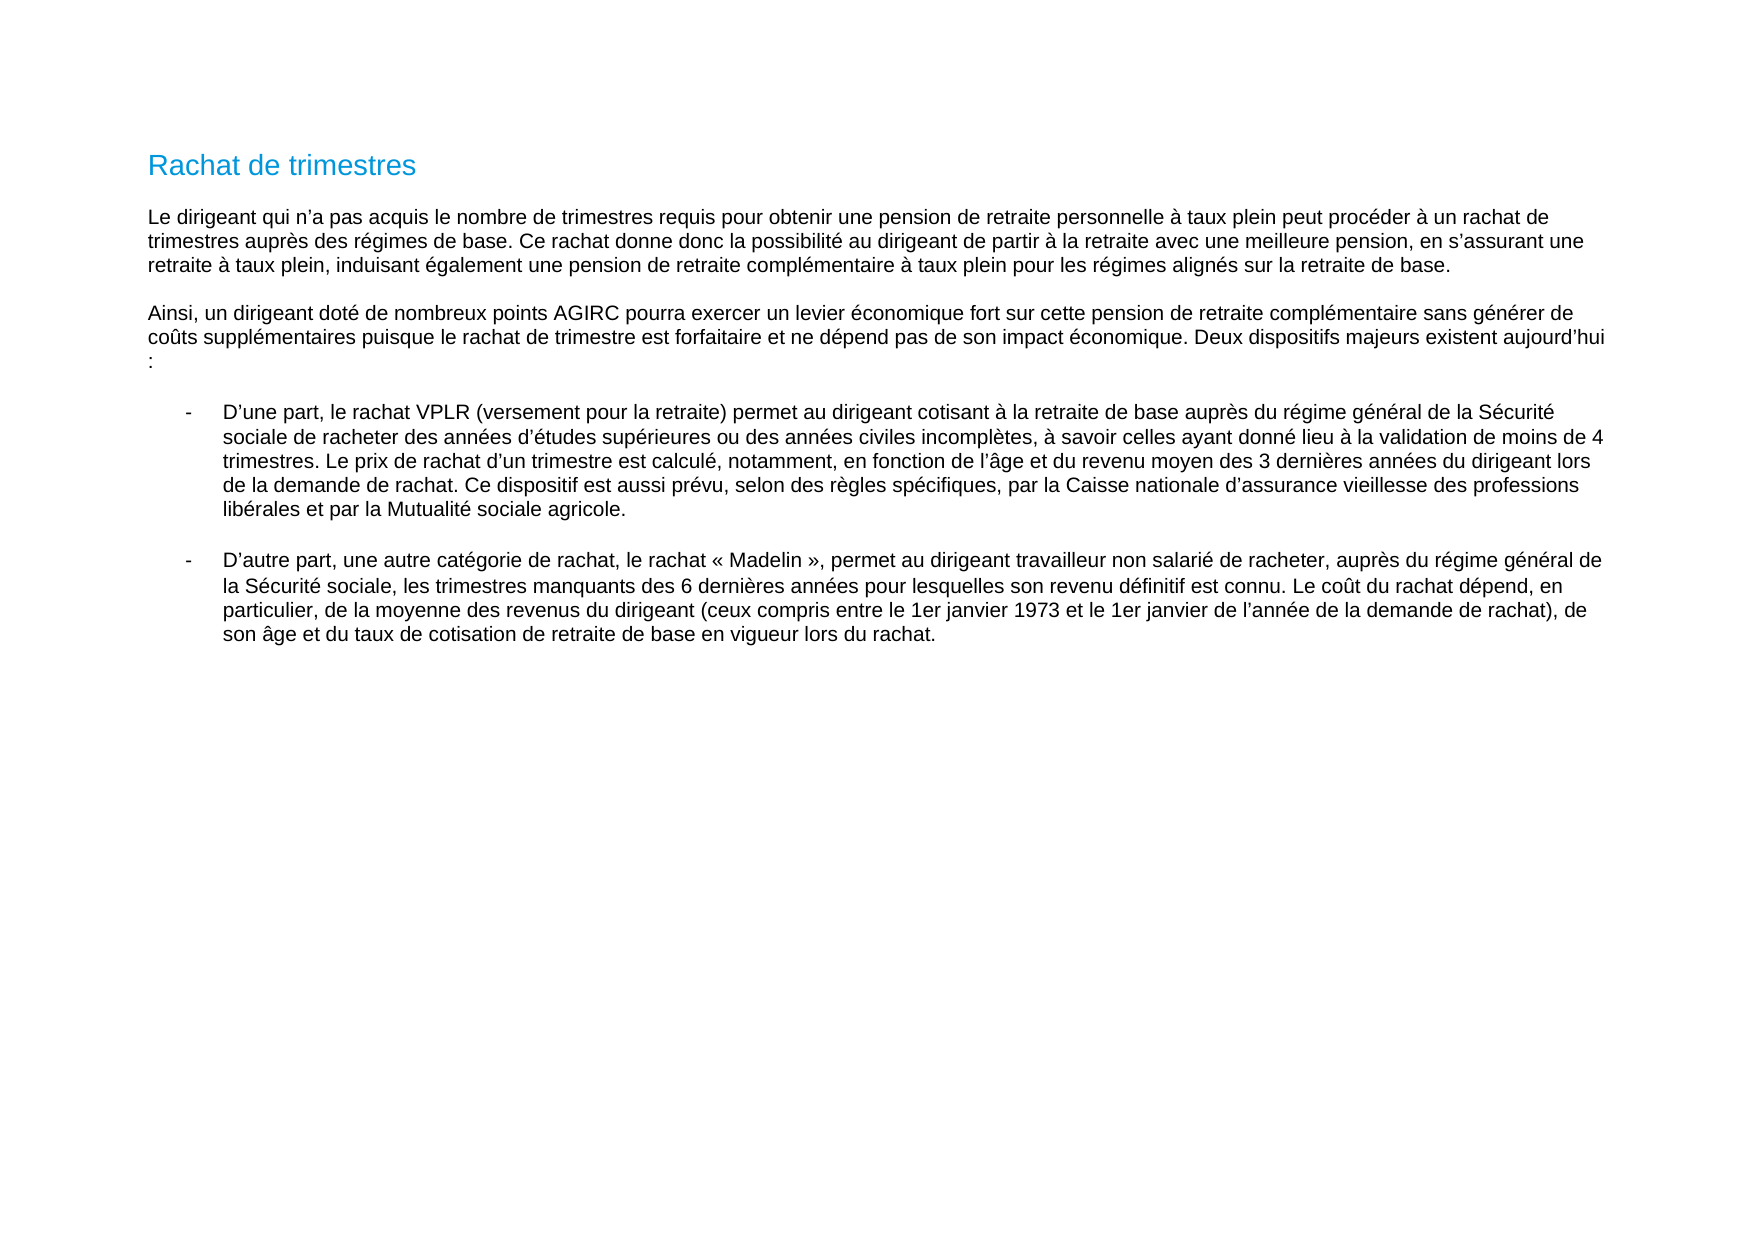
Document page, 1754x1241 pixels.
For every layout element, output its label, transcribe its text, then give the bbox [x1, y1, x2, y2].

list D’autre part, une autre catégorie de rachat, le rachat « Madelin », permet au dirigeant travailleur non salarié de racheter, auprès du régime général de la Sécurité sociale, les trimestres manquants des 6 dernières années pour lesquelles son revenu définitif est connu. Le coût du rachat dépend, en particulier, de la moyenne des revenus du dirigeant (ceux compris entre le 1er janvier 1973 et le 1er janvier de l’année de la demande de rachat), de son âge et du taux de cotisation de retraite de base en vigueur lors du rachat. [185, 545, 1606, 645]
list D’une part, le rachat VPLR (versement pour la retraite) permet au dirigeant cotisant à la retraite de base auprès du régime général de la Sécurité sociale de racheter des années d’études supérieures ou des années civiles incomplètes, à savoir celles ayant donné lieu à la validation de moins de 4 trimestres. Le prix de rachat d’un trimestre est calculé, notamment, en fonction de l’âge et du revenu moyen des 3 dernières années du dirigeant lors de la demande de rachat. Ce dispositif est aussi prévu, selon des règles spécifiques, par la Caisse nationale d’assurance vieillesse des professions libérales et par la Mutualité sociale agricole. [185, 397, 1606, 521]
text Rachat de trimestres [148, 148, 1606, 181]
text Le dirigeant qui n’a pas acquis le nombre de trimestres requis pour obtenir une pension de retraite personnelle à taux plein peut procéder à un rachat de trimestres auprès des régimes de base. Ce rachat donne donc la possibilité au dirigeant de partir à la retraite avec une meilleure pension, en s’assurant une retraite à taux plein, induisant également une pension de retraite complémentaire à taux plein pour les régimes alignés sur la retraite de base. [148, 205, 1606, 277]
text Ainsi, un dirigeant doté de nombreux points AGIRC pourra exercer un levier économique fort sur cette pension de retraite complémentaire sans générer de coûts supplémentaires puisque le rachat de trimestre est forfaitaire et ne dépend pas de son impact économique. Deux dispositifs majeurs existent aujourd’hui : [148, 301, 1606, 373]
